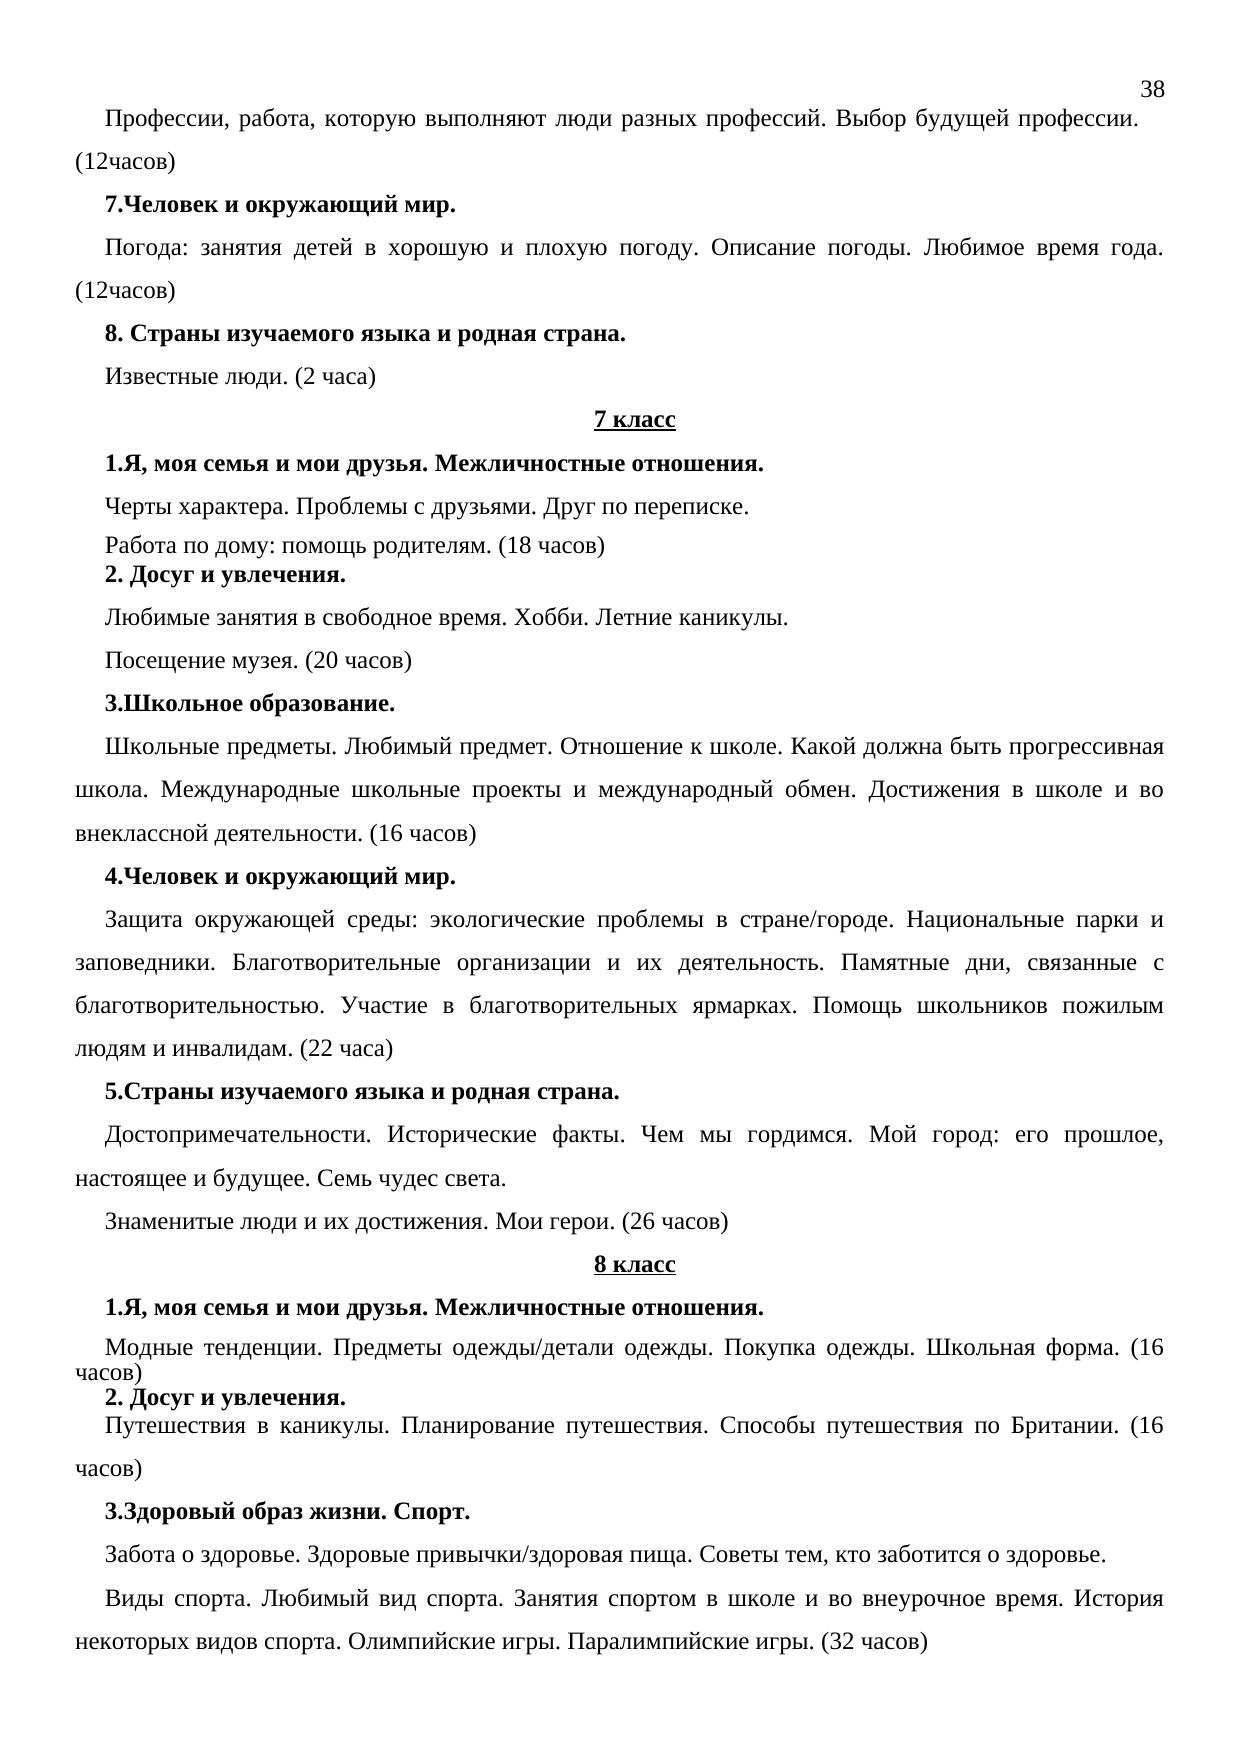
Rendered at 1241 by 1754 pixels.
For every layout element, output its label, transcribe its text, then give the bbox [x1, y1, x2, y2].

text 8. Страны изучаемого языка и родная страна. [75, 318, 1165, 347]
text Забота о здоровье. Здоровые привычки/здоровая пища. Советы тем, кто заботится о здоровье. [75, 1539, 1165, 1568]
text Черты характера. Проблемы с друзьями. Друг по переписке. [75, 491, 1165, 519]
text Погода: занятия детей в хорошую и плохую погоду. Описание погоды. Любимое время года. (12часов) [75, 232, 1165, 304]
text Школьные предметы. Любимый предмет. Отношение к школе. Какой должна быть прогрессивная школа. Международные школьные проекты и международный обмен. Достижения в школе и во внеклассной деятельности. (16 часов) [75, 731, 1165, 846]
text 3.Школьное образование. [75, 688, 1165, 717]
text Посещение музея. (20 часов) [75, 645, 1165, 674]
text 3.Здоровый образ жизни. Спорт. [75, 1496, 1165, 1525]
text Работа по дому: помощь родителям. (18 часов) [75, 534, 1165, 559]
text Знаменитые люди и их достижения. Мои герои. (26 часов) [75, 1206, 1165, 1234]
text Модные тенденции. Предметы одежды/детали одежды. Покупка одежды. Школьная форма. (16 часов) [75, 1335, 1165, 1385]
text 8 класс [75, 1249, 1165, 1278]
text Любимые занятия в свободное время. Хобби. Летние каникулы. [75, 602, 1165, 631]
text 2. Досуг и увлечения. [75, 559, 1165, 588]
text Известные люди. (2 часа) [75, 361, 1165, 390]
text Достопримечательности. Исторические факты. Чем мы гордимся. Мой город: его прошлое, настоящее и будущее. Семь чудес света. [75, 1119, 1165, 1191]
text Виды спорта. Любимый вид спорта. Занятия спортом в школе и во внеурочное время. История некоторых видов спорта. Олимпийские игры. Паралимпийские игры. (32 часов) [75, 1583, 1165, 1654]
text 1.Я, моя семья и мои друзья. Межличностные отношения. [75, 448, 1165, 476]
text 4.Человек и окружающий мир. [75, 861, 1165, 889]
text 7.Человек и окружающий мир. [75, 189, 1165, 218]
text 7 класс [75, 404, 1165, 433]
text Защита окружающей среды: экологические проблемы в стране/городе. Национальные парки и заповедники. Благотворительные организации и их деятельность. Памятные дни, связанные с благотворительностью. Участие в благотворительных ярмарках. Помощь школьников пожилым людям и инвалидам. (22 часа) [75, 904, 1165, 1062]
text 5.Страны изучаемого языка и родная страна. [75, 1076, 1165, 1105]
text 1.Я, моя семья и мои друзья. Межличностные отношения. [75, 1292, 1165, 1321]
text Путешествия в каникулы. Планирование путешествия. Способы путешествия по Британии. (16 часов) [75, 1410, 1165, 1482]
text Профессии, работа, которую выполняют люди разных профессий. Выбор будущей профессии. (12часов) [75, 103, 1165, 174]
text 2. Досуг и увлечения. [75, 1385, 1165, 1410]
